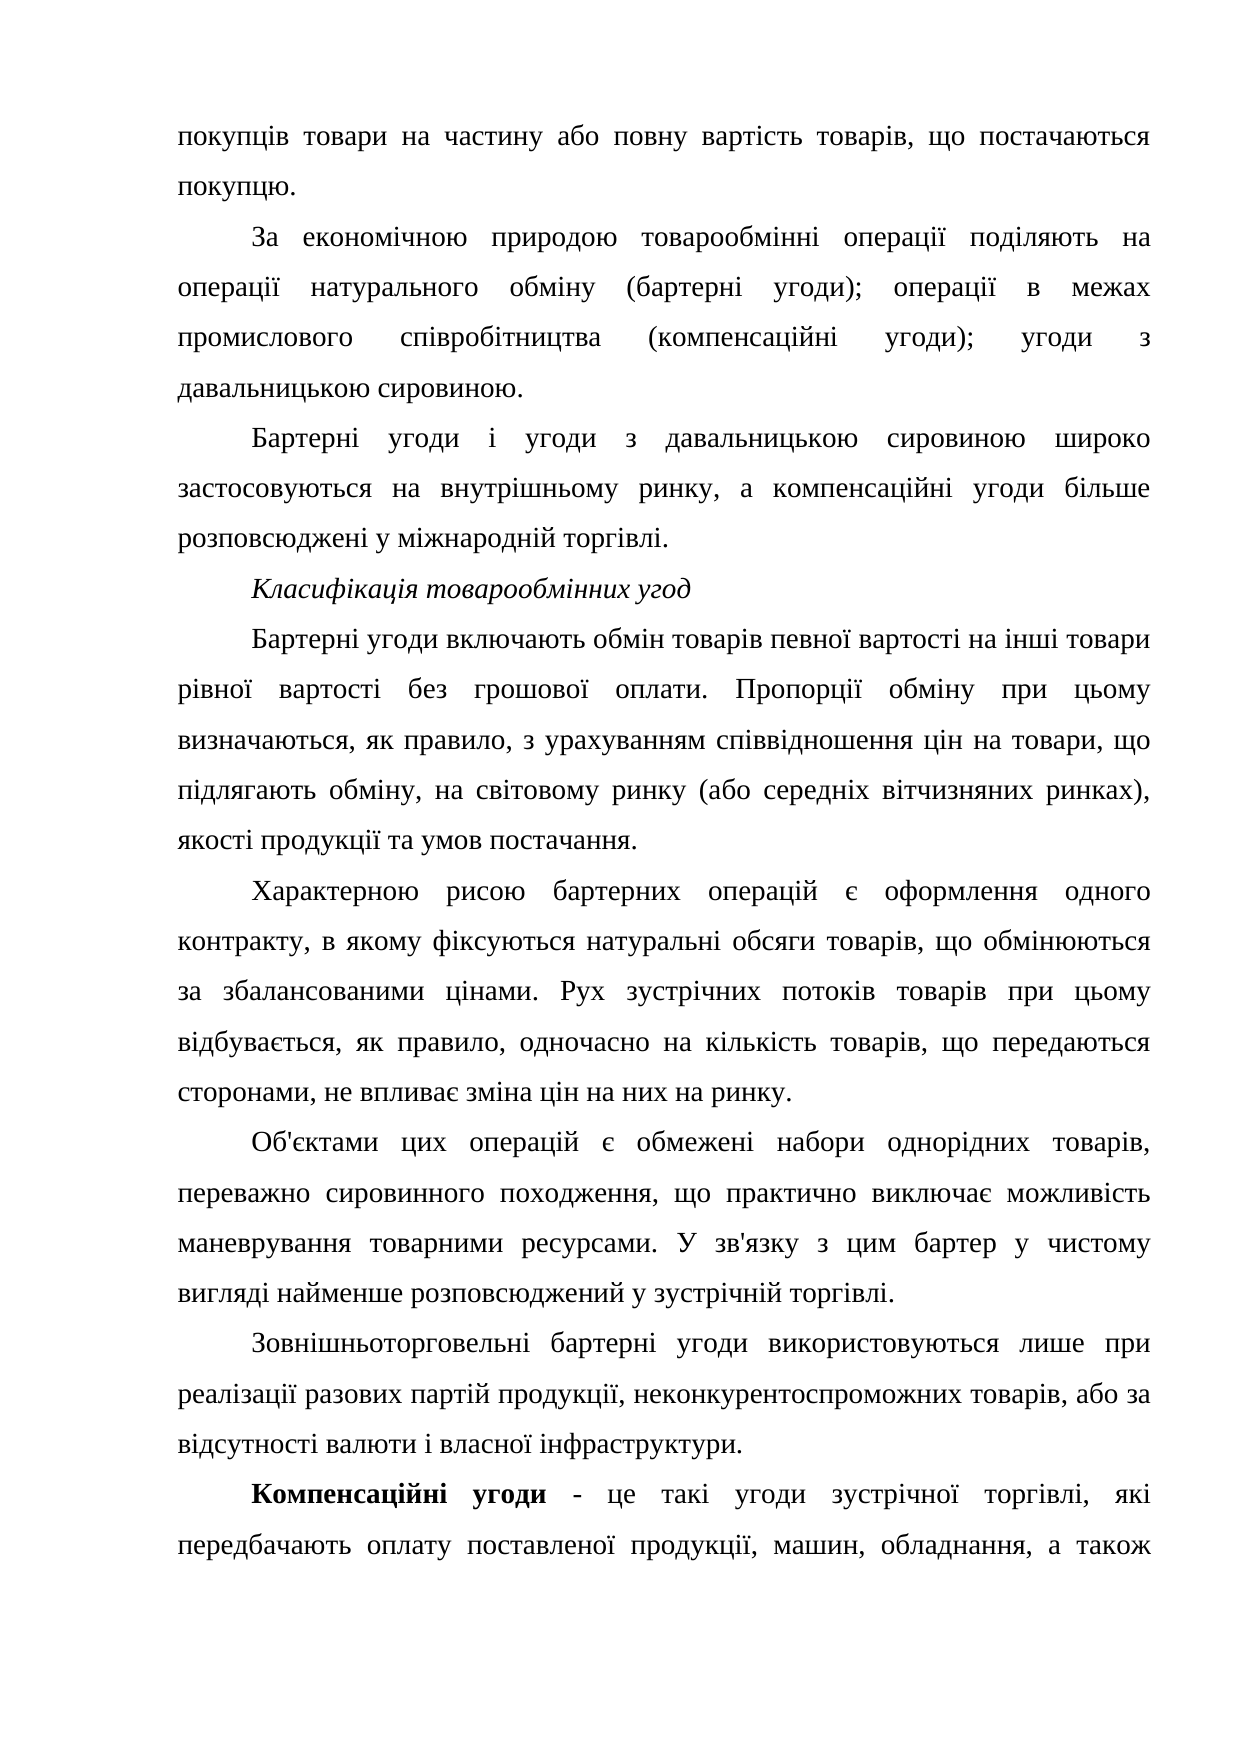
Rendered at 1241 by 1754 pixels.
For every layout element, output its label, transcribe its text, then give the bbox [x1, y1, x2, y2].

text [177, 1477, 1152, 1560]
text Бартерні угоди і угоди з давальницькою сировиною широко застосовуються на внутрішньому ринку, а компенсаційні угоди більше розповсюджені у міжнародній торгівлі. [177, 420, 1152, 554]
text Зовнішньоторговельні бартерні угоди використовуються лише при реалізації разових партій продукції, неконкурентоспроможних товарів, або за відсутності валюти і власної інфраструктури. [177, 1326, 1152, 1460]
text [177, 118, 1152, 202]
text Об'єктами цих операцій є обмежені набори однорідних товарів, переважно сировинного походження, що практично виключає можливість маневрування товарними ресурсами. У зв'язку з цим бартер у чистому вигляді найменше розповсюджений у зустрічній торгівлі. [177, 1124, 1152, 1309]
text Характерною рисою бартерних операцій є оформлення одного контракту, в якому фіксуються натуральні обсяги товарів, що обмінюються за збалансованими цінами. Рух зустрічних потоків товарів при цьому відбувається, як правило, одночасно на кількість товарів, що передаються сторонами, не впливає зміна цін на них на ринку. [177, 873, 1152, 1108]
text За економічною природою товарообмінні операції поділяють на операції натурального обміну (бартерні угоди); операції в межах промислового співробітництва (компенсаційні угоди); угоди з давальницькою сировиною. [177, 219, 1152, 403]
text Бартерні угоди включають обмін товарів певної вартості на інші товари рівної вартості без грошової оплати. Пропорції обміну при цьому визначаються, як правило, з урахуванням співвідношення цін на товари, що підлягають обміну, на світовому ринку (або середніх вітчизняних ринках), якості продукції та умов постачання. [177, 621, 1152, 856]
text Класифікація товарообмінних угод [177, 571, 1152, 604]
